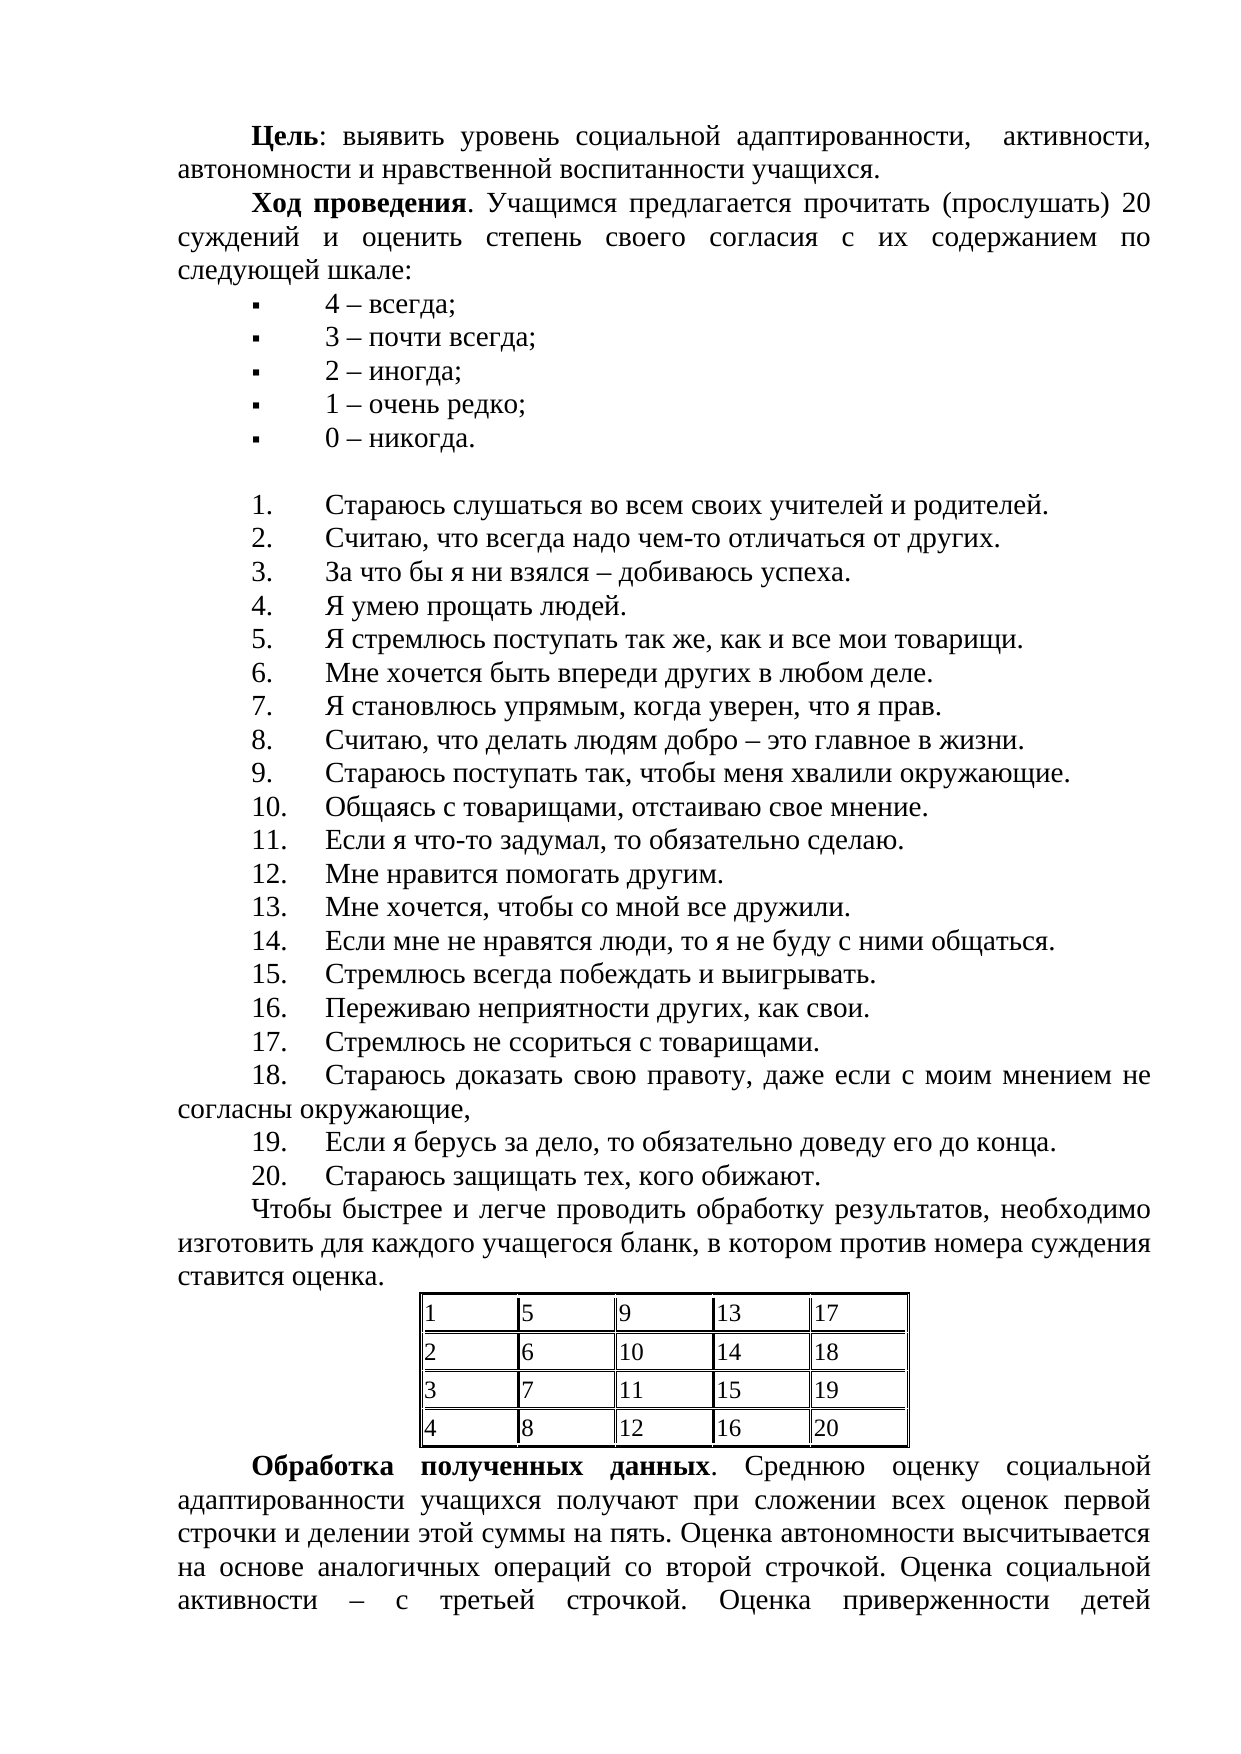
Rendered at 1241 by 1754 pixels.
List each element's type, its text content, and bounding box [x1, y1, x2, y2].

list 2 – иногда; [177, 353, 1152, 386]
table_cell 10 [617, 1334, 712, 1368]
list 0 – никогда. [177, 420, 1152, 453]
list 1 – очень редко; [177, 386, 1152, 420]
list 3 – почти всегда; [177, 319, 1152, 353]
table_header 13 [713, 1295, 811, 1330]
table_cell 2 [423, 1330, 517, 1368]
table_cell 20 [811, 1407, 908, 1445]
table_cell 3 [423, 1369, 517, 1407]
table_cell 19 [812, 1369, 907, 1407]
text Ход проведения. Учащимся предлагается прочитать (прослушать) 20 суждений и оценить степень своего согласия с их содержанием по следующей шкале: [177, 185, 1152, 286]
list Мне хочется, чтобы со мной все дружили. [177, 889, 1152, 923]
list За что бы я ни взялся – добиваюсь успеха. [177, 554, 1152, 588]
list Стараюсь доказать свою правоту, даже если с моим мнением не согласны окружающие, [177, 1057, 1152, 1124]
table_cell 18 [812, 1330, 907, 1368]
list Стремлюсь всегда побеждать и выигрывать. [177, 957, 1152, 990]
list Считаю, что делать людям добро – это главное в жизни. [177, 722, 1152, 755]
list Я становлюсь упрямым, когда уверен, что я прав. [177, 688, 1152, 722]
list Стараюсь защищать тех, кого обижают. [177, 1158, 1152, 1191]
table_cell 6 [520, 1334, 614, 1368]
table_cell 7 [520, 1372, 614, 1407]
table_cell 11 [617, 1372, 712, 1407]
table_header 17 [811, 1295, 907, 1330]
table_cell 15 [715, 1372, 809, 1407]
text Цель: выявить уровень социальной адаптированности, активности, автономности и нравственной воспитанности учащихся. [177, 118, 1152, 185]
text Чтобы быстрее и легче проводить обработку результатов, необходимо изготовить для каждого учащегося бланк, в котором против номера суждения ставится оценка. [177, 1191, 1152, 1292]
table_header 1 [423, 1294, 518, 1330]
list Стремлюсь не ссориться с товарищами. [177, 1024, 1152, 1057]
table_cell 12 [616, 1410, 713, 1445]
list Мне хочется быть впереди других в любом деле. [177, 655, 1152, 688]
table_header 9 [616, 1294, 713, 1330]
list Я стремлюсь поступать так же, как и все мои товарищи. [177, 621, 1152, 655]
list Если я что-то задумал, то обязательно сделаю. [177, 822, 1152, 856]
list Стараюсь поступать так, чтобы меня хвалили окружающие. [177, 755, 1152, 789]
list 4 – всегда; [177, 286, 1152, 319]
list Мне нравится помогать другим. [177, 856, 1152, 889]
list Переживаю неприятности других, как свои. [177, 990, 1152, 1024]
list Если мне не нравятся люди, то я не буду с ними общаться. [177, 923, 1152, 957]
list Общаясь с товарищами, отстаиваю свое мнение. [177, 789, 1152, 822]
list Считаю, что всегда надо чем-то отличаться от других. [177, 521, 1152, 554]
table_cell 16 [713, 1410, 811, 1445]
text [177, 1448, 1152, 1616]
table_cell 4 [421, 1407, 518, 1445]
table_header 5 [518, 1295, 616, 1330]
table_cell 8 [518, 1410, 616, 1445]
list Стараюсь слушаться во всем своих учителей и родителей. [177, 487, 1152, 521]
table_cell 14 [715, 1334, 809, 1368]
list Я умею прощать людей. [177, 588, 1152, 621]
list Если я берусь за дело, то обязательно доведу его до конца. [177, 1124, 1152, 1158]
